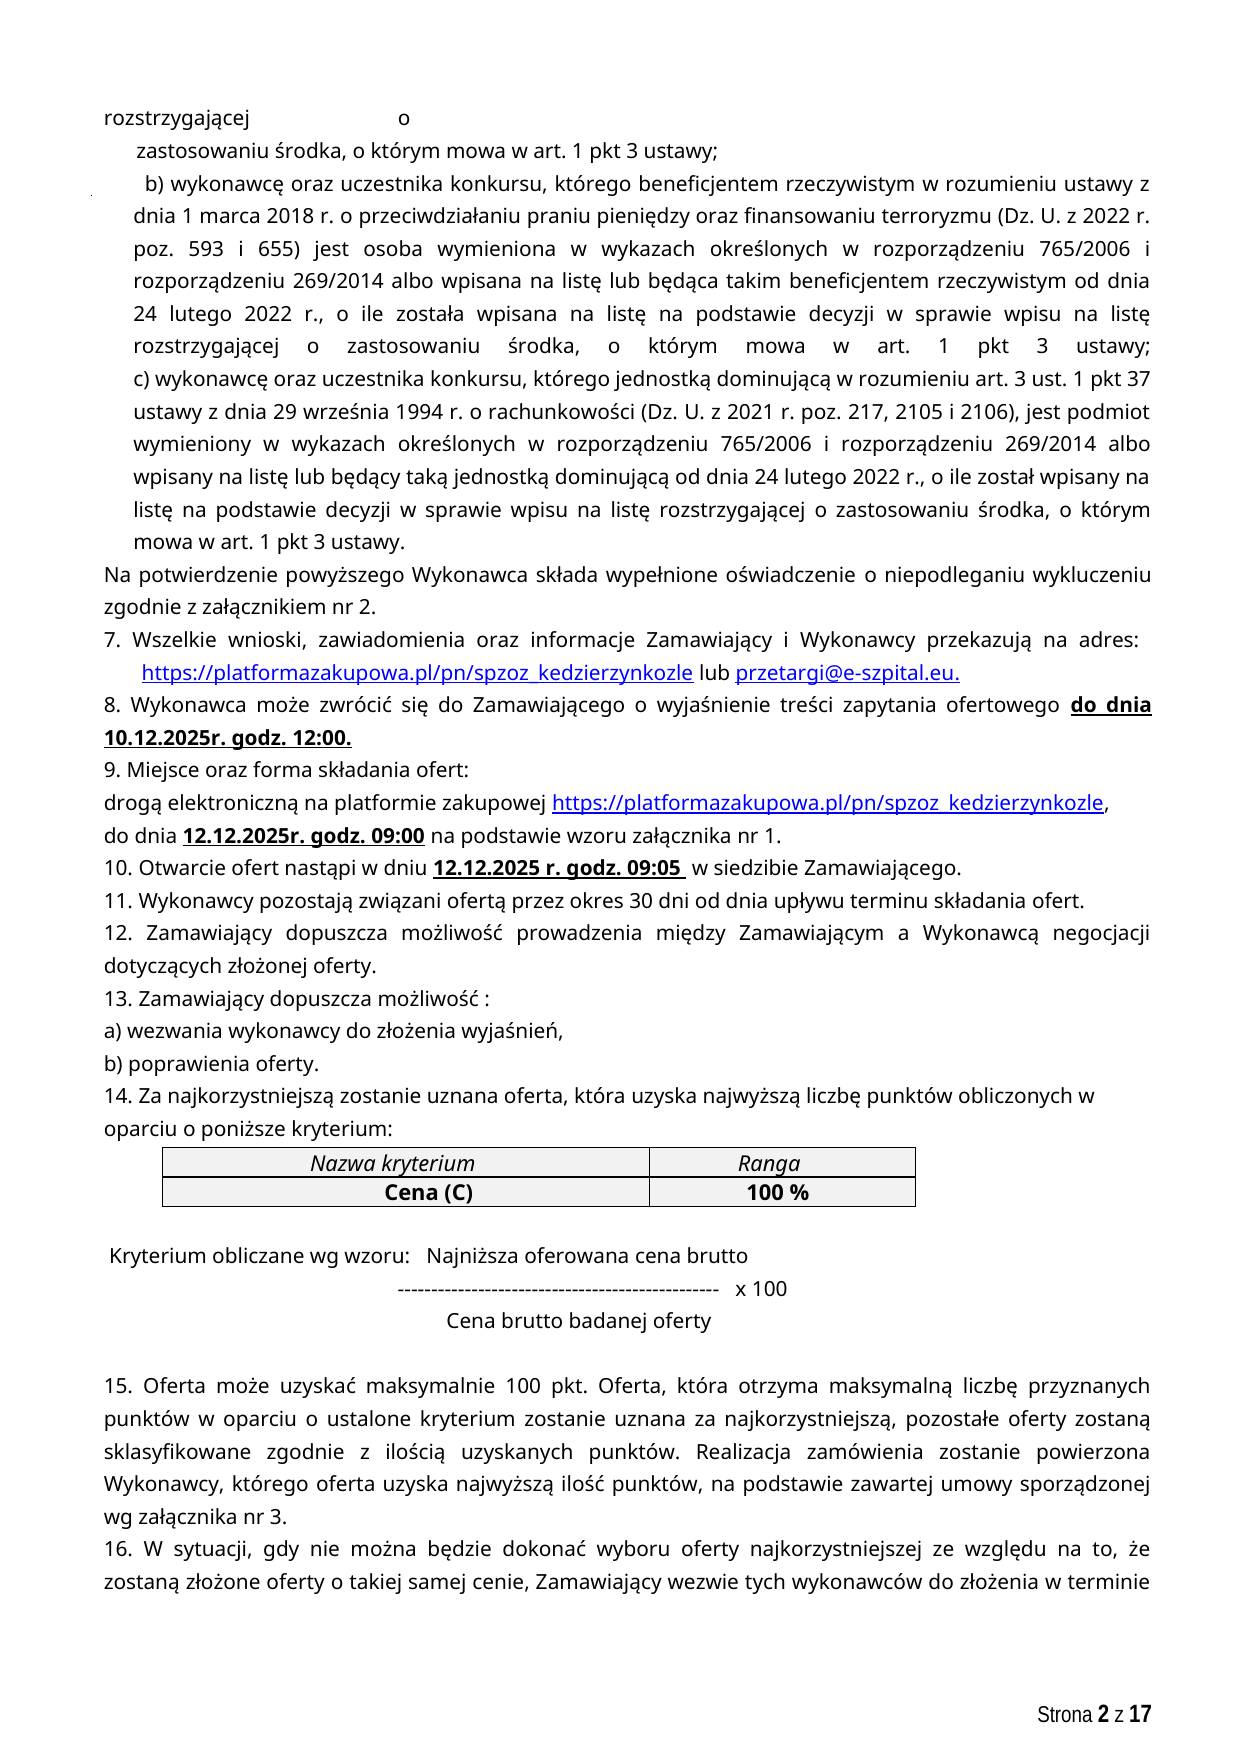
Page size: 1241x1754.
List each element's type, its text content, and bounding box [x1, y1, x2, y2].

text 15. Oferta może uzyskać maksymalnie 100 pkt. Oferta, która otrzyma maksymalną liczbę przyznanych punktów w oparciu o ustalone kryterium zostanie uznana za najkorzystniejszą, pozostałe oferty zostaną sklasyfikowane zgodnie z ilością uzyskanych punktów. Realizacja zamówienia zostanie powierzona Wykonawcy, którego oferta uzyska najwyższą ilość punktów, na podstawie zawartej umowy sporządzonej wg załącznika nr 3. [103, 1372, 1152, 1530]
text 8. Wykonawca może zwrócić się do Zamawiającego o wyjaśnienie treści zapytania ofertowego do dnia 10.12.2025r. godz. 12:00. [103, 690, 1152, 751]
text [103, 1534, 1152, 1596]
text ------------------------------------------------ x 100 [89, 1274, 1226, 1302]
text 13. Zamawiający dopuszcza możliwość : [103, 984, 1137, 1012]
text drogą elektroniczną na platformie zakupowej https://platformazakupowa.pl/pn/spzoz_kedzierzynkozle, [103, 788, 1152, 817]
text a) wezwania wykonawcy do złożenia wyjaśnień, [103, 1016, 1137, 1045]
text 12. Zamawiający dopuszcza możliwość prowadzenia między Zamawiającym a Wykonawcą negocjacji dotyczących złożonej oferty. [103, 918, 1152, 979]
table_header Ranga [650, 1148, 915, 1176]
table_header Nazwa kryterium [163, 1148, 649, 1176]
list Kryterium obliczane wg wzoru: Najniższa oferowana cena brutto [103, 1241, 1226, 1269]
text b) wykonawcę oraz uczestnika konkursu, którego beneficjentem rzeczywistym w rozumieniu ustawy z dnia 1 marca 2018 r. o przeciwdziałaniu praniu pieniędzy oraz finansowaniu terroryzmu (Dz. U. z 2022 r. poz. 593 i 655) jest osoba wymieniona w wykazach określonych w rozporządzeniu 765/2006 i rozporządzeniu 269/2014 albo wpisana na listę lub będąca takim beneficjentem rzeczywistym od dnia 24 lutego 2022 r., o ile została wpisana na listę na podstawie decyzji w sprawie wpisu na listę rozstrzygającej o zastosowaniu środka, o którym mowa w art. 1 pkt 3 ustawy; c) wykonawcę oraz uczestnika konkursu, którego jednostką dominującą w rozumieniu art. 3 ust. 1 pkt 37 ustawy z dnia 29 września 1994 r. o rachunkowości (Dz. U. z 2021 r. poz. 217, 2105 i 2106), jest podmiot wymieniony w wykazach określonych w rozporządzeniu 765/2006 i rozporządzeniu 269/2014 albo wpisany na listę lub będący taką jednostką dominującą od dnia 24 lutego 2022 r., o ile został wpisany na listę na podstawie decyzji w sprawie wpisu na listę rozstrzygającej o zastosowaniu środka, o którym mowa w art. 1 pkt 3 ustawy. [103, 169, 1152, 556]
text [103, 103, 1152, 164]
text 14. Za najkorzystniejszą zostanie uznana oferta, która uzyska najwyższą liczbę punktów obliczonych w oparciu o poniższe kryterium: [103, 1082, 1137, 1143]
text 10. Otwarcie ofert nastąpi w dniu 12.12.2025 r. godz. 09:05 w siedzibie Zamawiającego. [103, 853, 1152, 882]
table_cell Cena (C) [163, 1178, 649, 1206]
text 11. Wykonawcy pozostają związani ofertą przez okres 30 dni od dnia upływu terminu składania ofert. [103, 886, 1152, 914]
text Na potwierdzenie powyższego Wykonawca składa wypełnione oświadczenie o niepodleganiu wykluczeniu zgodnie z załącznikiem nr 2. [103, 560, 1152, 621]
text Cena brutto badanej oferty [89, 1306, 1152, 1335]
text 9. Miejsce oraz forma składania ofert: [103, 756, 1152, 784]
text 7. Wszelkie wnioski, zawiadomienia oraz informacje Zamawiający i Wykonawcy przekazują na adres: https://platformazakupowa.pl/pn/spzoz_kedzierzynkozle lub przetargi@e-szpital.eu. [103, 625, 1152, 686]
text b) poprawienia oferty. [103, 1049, 1137, 1077]
table_cell 100 % [650, 1178, 915, 1206]
text do dnia 12.12.2025r. godz. 09:00 na podstawie wzoru załącznika nr 1. [103, 821, 1152, 849]
